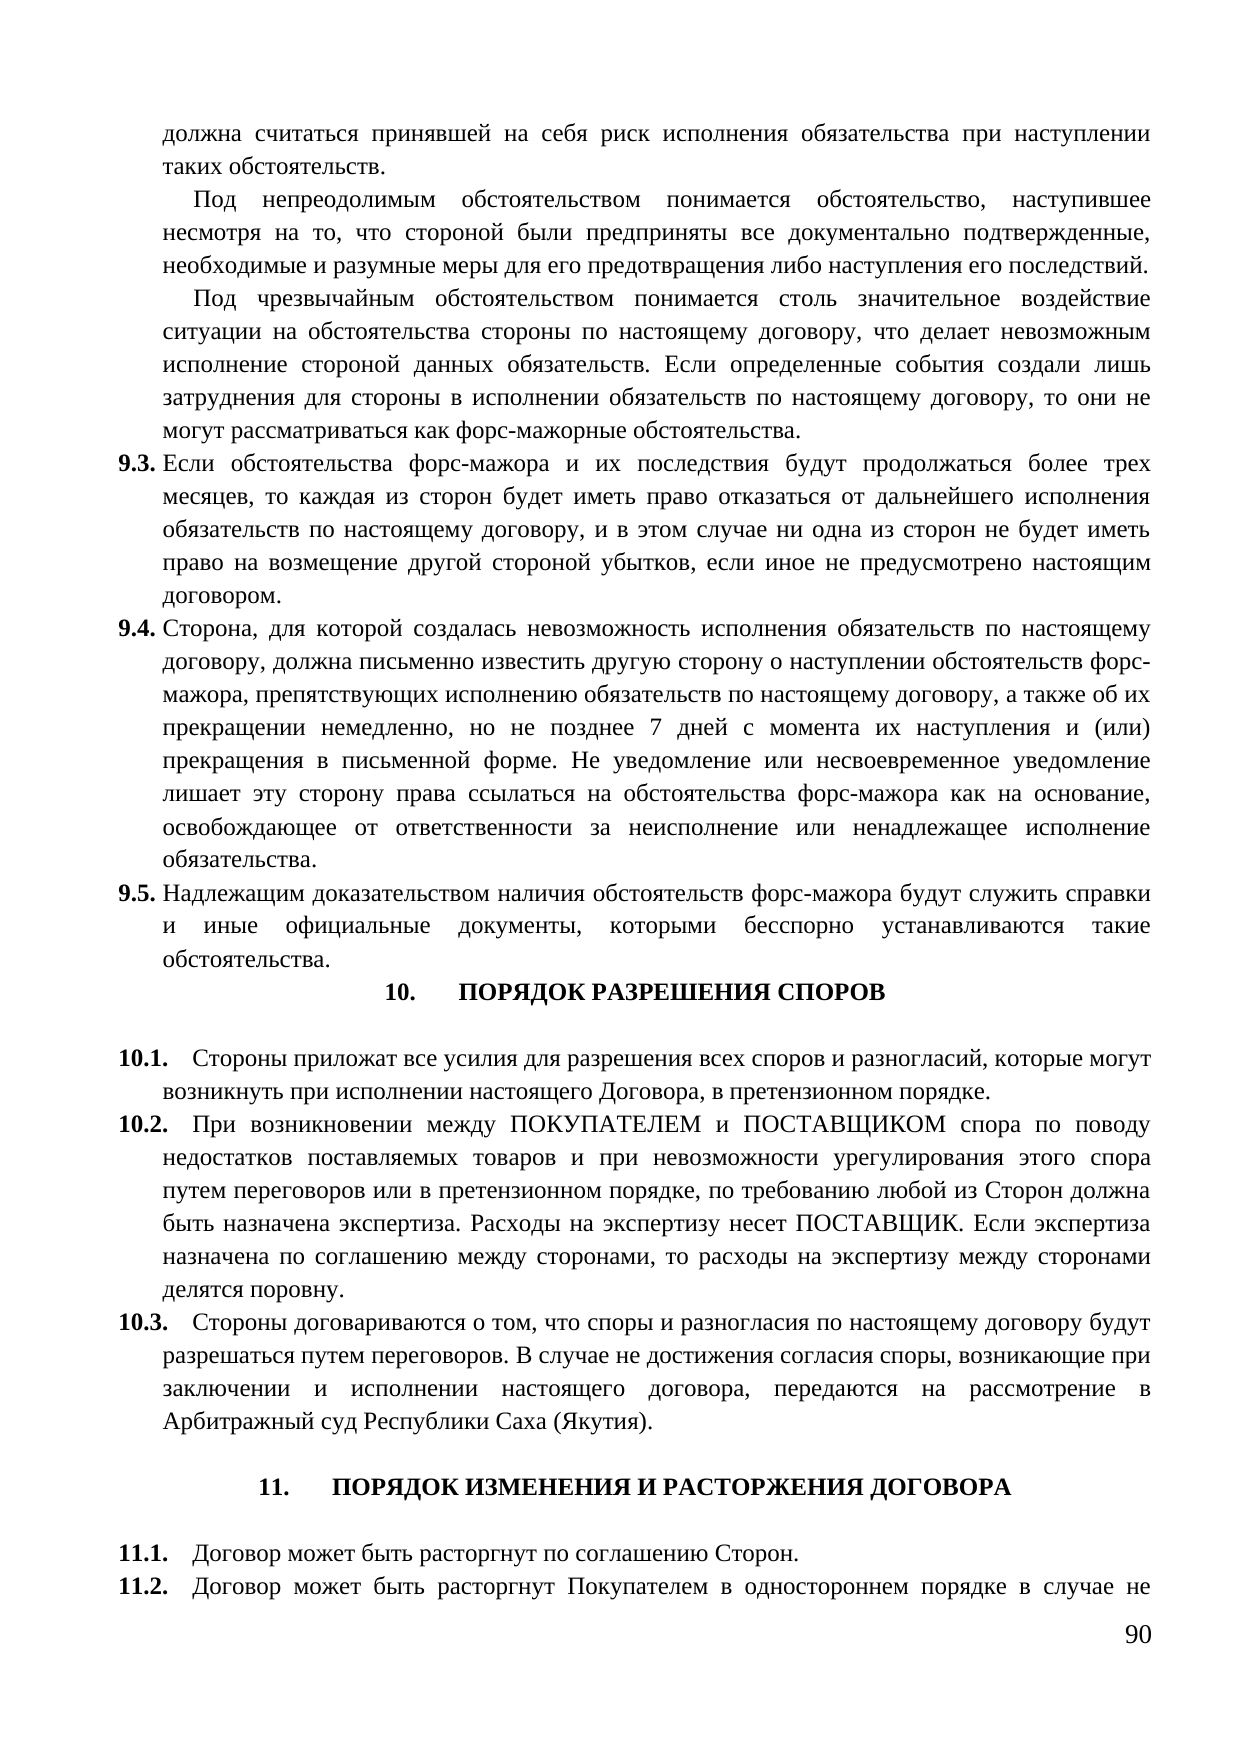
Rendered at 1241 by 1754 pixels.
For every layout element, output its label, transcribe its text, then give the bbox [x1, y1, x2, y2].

list Договор может быть расторгнут по соглашению Сторон. [118, 1538, 1152, 1567]
list ПОРЯДОК ИЗМЕНЕНИЯ И РАСТОРЖЕНИЯ ДОГОВОРА [118, 1472, 1152, 1501]
list Сторона, для которой создалась невозможность исполнения обязательств по настоящему договору, должна письменно известить другую сторону о наступлении обстоятельств форс-мажора, препятствующих исполнению обязательств по настоящему договору, а также об их прекращении немедленно, но не позднее 7 дней с момента их наступления и (или) прекращения в письменной форме. Не уведомление или несвоевременное уведомление лишает эту сторону права ссылаться на обстоятельства форс-мажора как на основание, освобождающее от ответственности за неисполнение или ненадлежащее исполнение обязательства. [118, 613, 1152, 873]
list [118, 118, 1152, 180]
text Под чрезвычайным обстоятельством понимается столь значительное воздействие ситуации на обстоятельства стороны по настоящему договору, что делает невозможным исполнение стороной данных обязательств. Если определенные события создали лишь затруднения для стороны в исполнении обязательств по настоящему договору, то они не могут рассматриваться как форс-мажорные обстоятельства. [162, 283, 1152, 444]
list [118, 1571, 1152, 1600]
list Стороны приложат все усилия для разрешения всех споров и разногласий, которые могут возникнуть при исполнении настоящего Договора, в претензионном порядке. [118, 1043, 1152, 1104]
list Стороны договариваются о том, что споры и разногласия по настоящему договору будут разрешаться путем переговоров. В случае не достижения согласия споры, возникающие при заключении и исполнении настоящего договора, передаются на рассмотрение в Арбитражный суд Республики Саха (Якутия). [118, 1307, 1152, 1435]
list Надлежащим доказательством наличия обстоятельств форс-мажора будут служить справки и иные официальные документы, которыми бесспорно устанавливаются такие обстоятельства. [118, 878, 1152, 972]
list При возникновении между ПОКУПАТЕЛЕМ и ПОСТАВЩИКОМ спора по поводу недостатков поставляемых товаров и при невозможности урегулирования этого спора путем переговоров или в претензионном порядке, по требованию любой из Сторон должна быть назначена экспертиза. Расходы на экспертизу несет ПОСТАВЩИК. Если экспертиза назначена по соглашению между сторонами, то расходы на экспертизу между сторонами делятся поровну. [118, 1109, 1152, 1303]
text Под непреодолимым обстоятельством понимается обстоятельство, наступившее несмотря на то, что стороной были предприняты все документально подтвержденные, необходимые и разумные меры для его предотвращения либо наступления его последствий. [162, 184, 1152, 279]
list Если обстоятельства форс-мажора и их последствия будут продолжаться более трех месяцев, то каждая из сторон будет иметь право отказаться от дальнейшего исполнения обязательств по настоящему договору, и в этом случае ни одна из сторон не будет иметь право на возмещение другой стороной убытков, если иное не предусмотрено настоящим договором. [118, 448, 1152, 609]
list ПОРЯДОК РАЗРЕШЕНИЯ СПОРОВ [118, 977, 1152, 1005]
